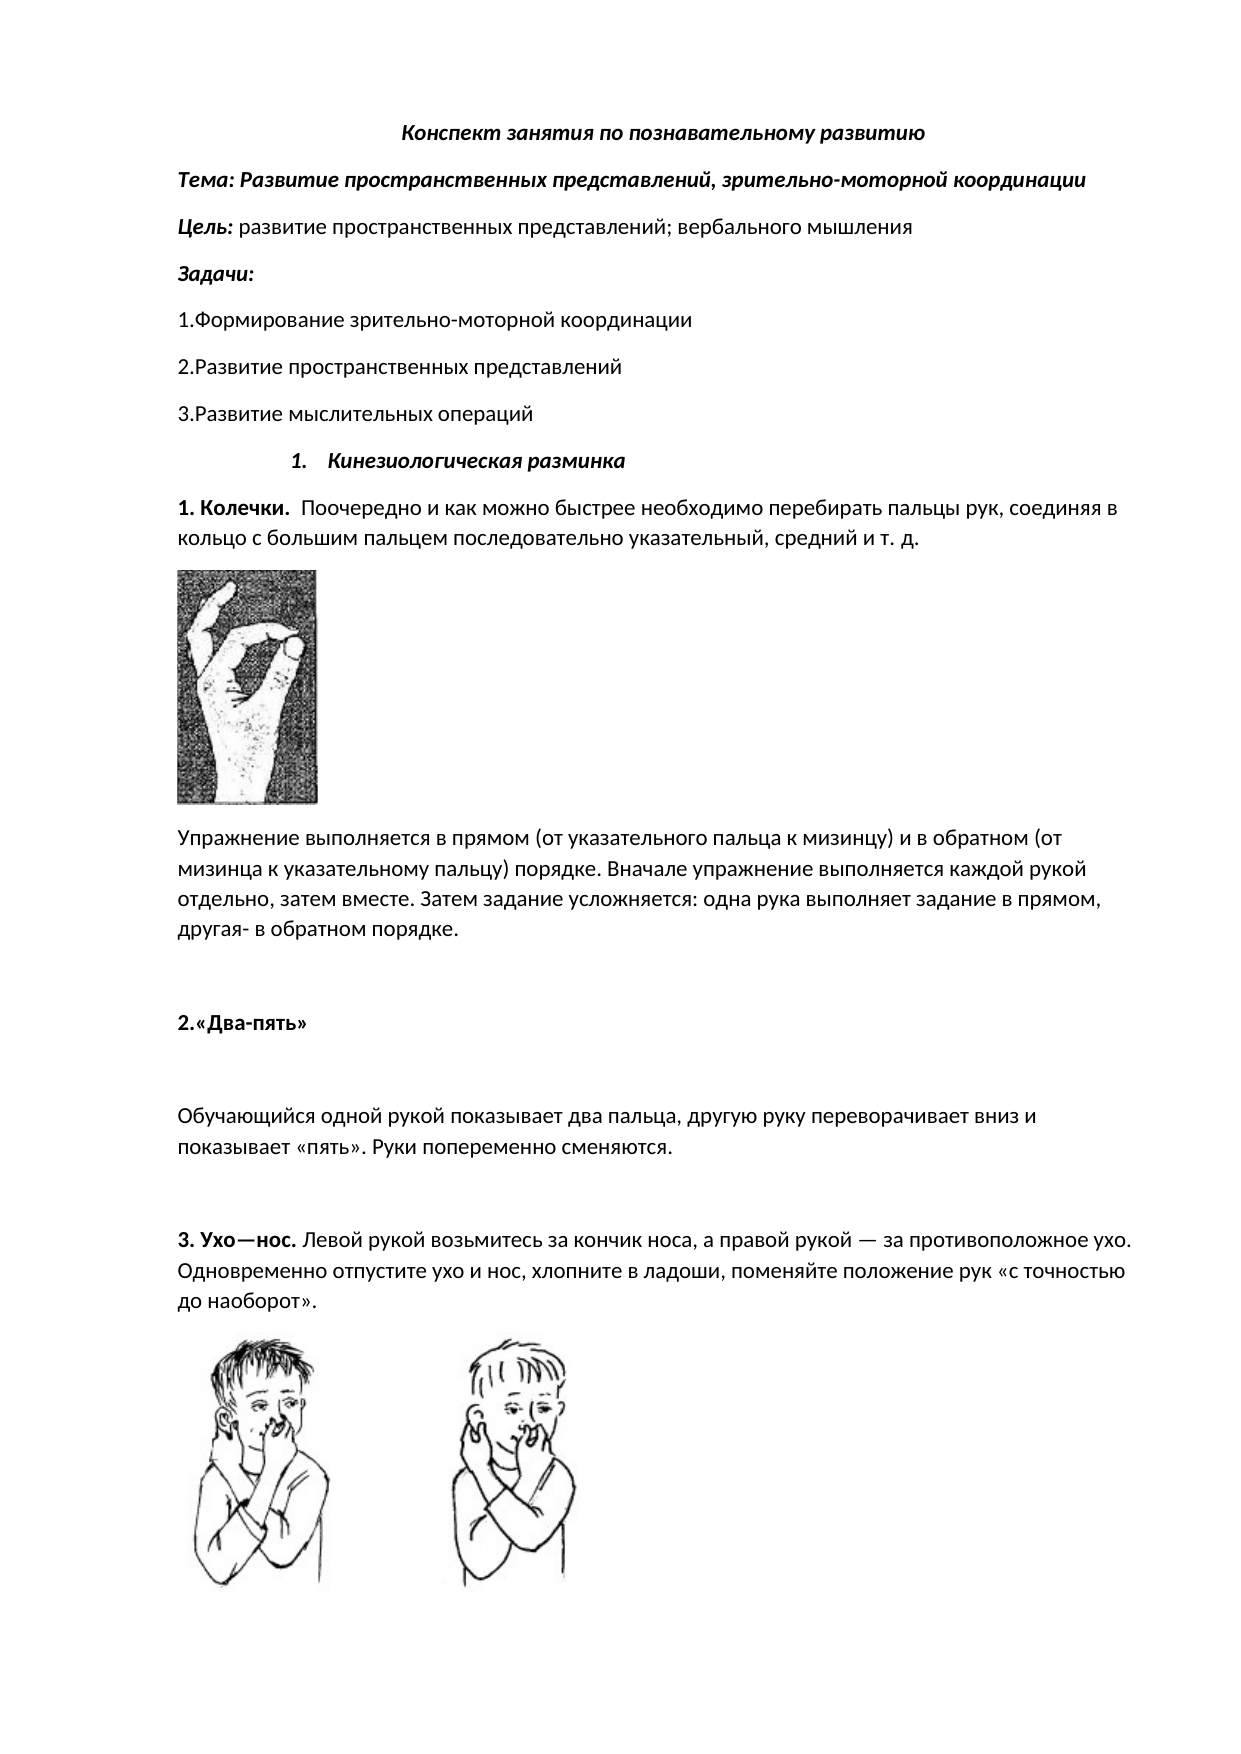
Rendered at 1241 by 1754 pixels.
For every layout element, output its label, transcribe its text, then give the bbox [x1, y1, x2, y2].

text 3. Ухо—нос. Левой рукой возьмитесь за кончик носа, а правой рукой — за противоположное ухо. Одновременно отпустите ухо и нос, хлопните в ладоши, поменяйте положение рук «с точностью до наоборот». [177, 1226, 1152, 1314]
text Упражнение выполняется в прямом (от указательного пальца к мизинцу) и в обратном (от мизинца к указательному пальцу) порядке. Вначале упражнение выполняется каждой рукой отдельно, затем вместе. Затем задание усложняется: одна рука выполняет задание в прямом, другая- в обратном порядке. [177, 823, 1152, 942]
text 3.Развитие мыслительных операций [177, 399, 1152, 427]
text 1. Колечки. Поочередно и как можно быстрее необходимо перебирать пальцы рук, соединяя в кольцо с большим пальцем последовательно указательный, средний и т. д. [177, 493, 1152, 551]
list Кинезиологическая разминка [290, 446, 1152, 474]
text 2.«Два-пять» [177, 1008, 1152, 1036]
text 1.Формирование зрительно-моторной координации [177, 306, 1152, 334]
text Обучающийся одной рукой показывает два пальца, другую руку переворачивает вниз и показывает «пять». Руки попеременно сменяются. [177, 1102, 1152, 1160]
text 2.Развитие пространственных представлений [177, 352, 1152, 381]
text Тема: Развитие пространственных представлений, зрительно-моторной координации [177, 165, 1152, 193]
text Цель: развитие пространственных представлений; вербального мышления [177, 212, 1152, 240]
picture [177, 1332, 590, 1610]
text Задачи: [177, 259, 1152, 287]
text Конспект занятия по познавательному развитию [177, 118, 1152, 146]
picture [177, 570, 318, 805]
